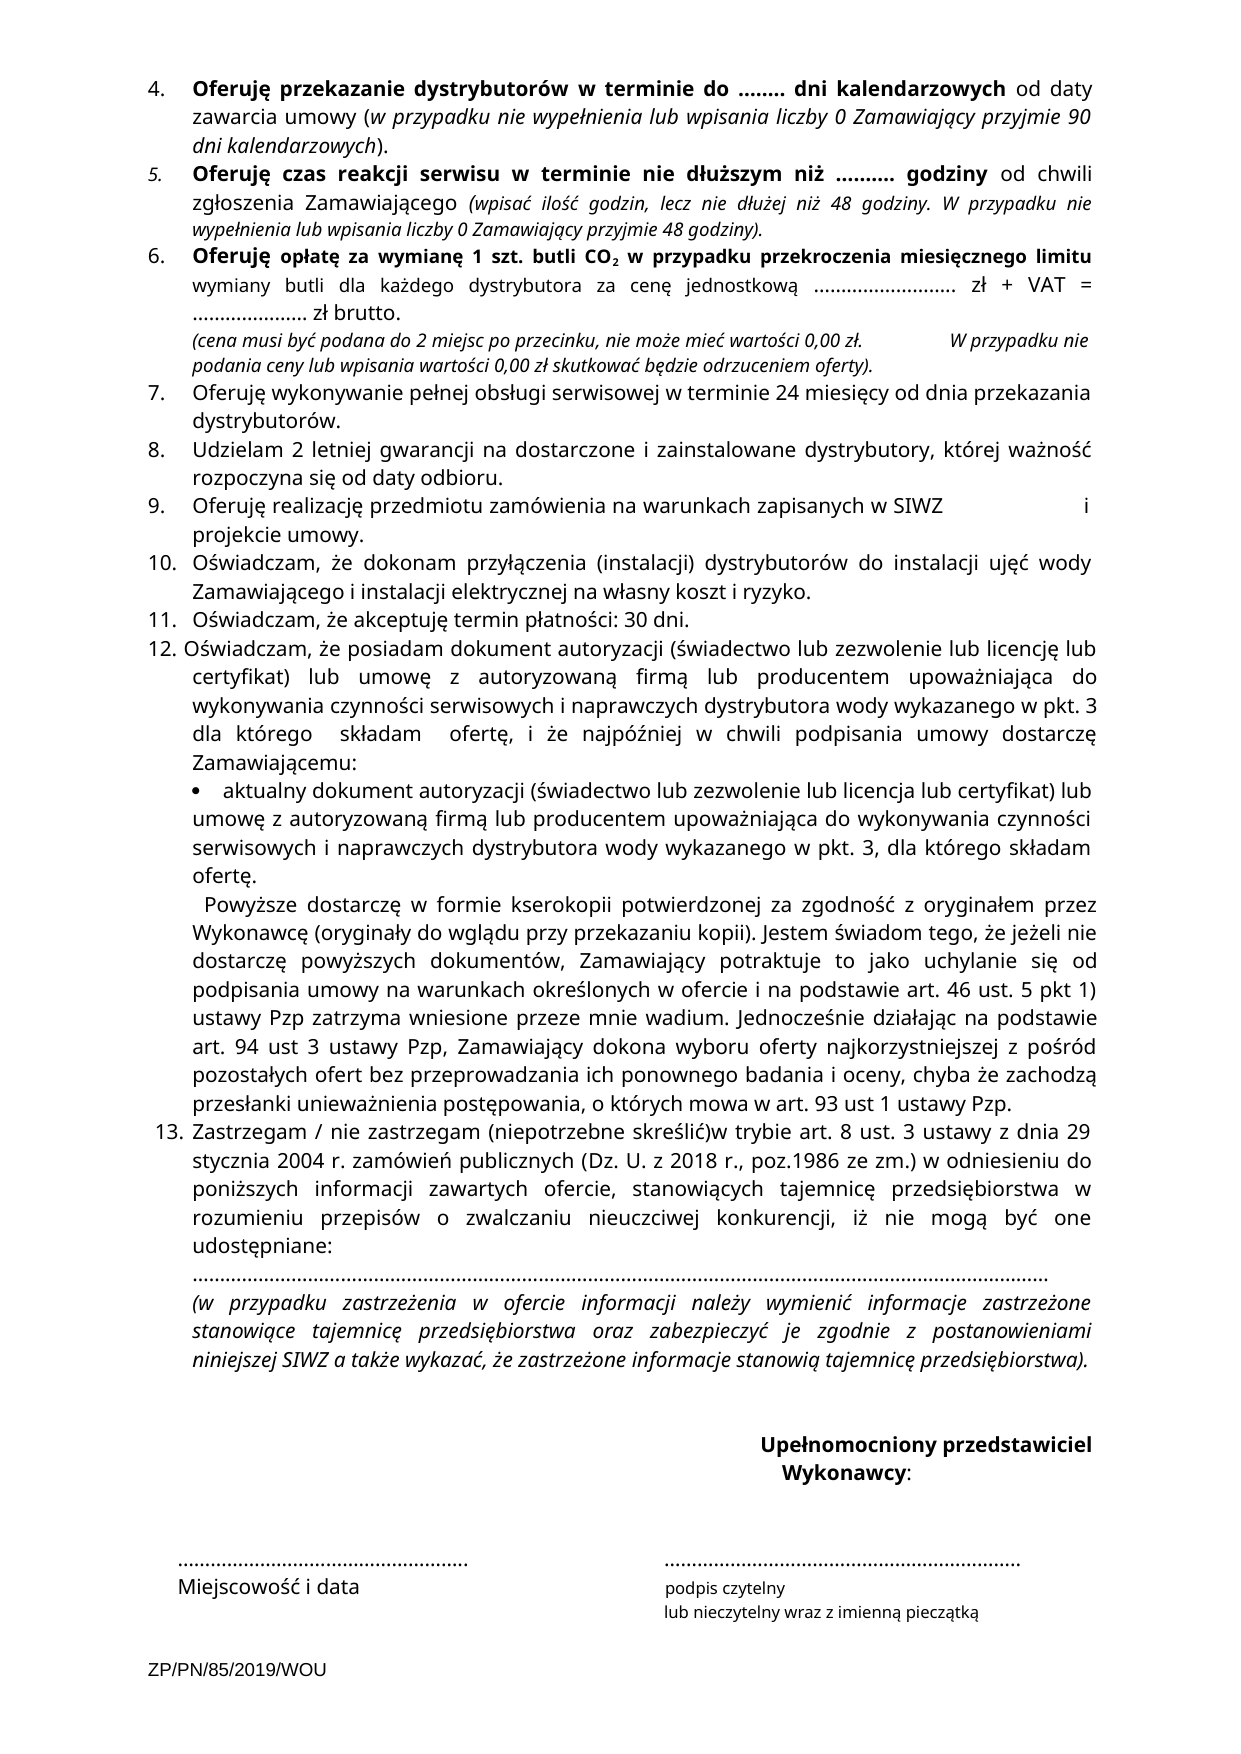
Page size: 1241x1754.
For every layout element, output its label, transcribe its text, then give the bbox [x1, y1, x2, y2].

list Oświadczam, że akceptuję termin płatności: 30 dni. [148, 605, 1092, 634]
list Oferuję realizację przedmiotu zamówienia na warunkach zapisanych w SIWZ i projekcie umowy. [148, 492, 1092, 548]
text (w przypadku zastrzeżenia w ofercie informacji należy wymienić informacje zastrzeżone stanowiące tajemnicę przedsiębiorstwa oraz zabezpieczyć je zgodnie z postanowieniami niniejszej SIWZ a także wykazać, że zastrzeżone informacje stanowią tajemnicę przedsiębiorstwa). [192, 1288, 1092, 1373]
list Zastrzegam / nie zastrzegam (niepotrzebne skreślić)w trybie art. 8 ust. 3 ustawy z dnia 29 stycznia 2004 r. zamówień publicznych (Dz. U. z 2018 r., poz.1986 ze zm.) w odniesieniu do poniższych informacji zawartych ofercie, stanowiących tajemnicę przedsiębiorstwa w rozumieniu przepisów o zwalczaniu nieuczciwej konkurencji, iż nie mogą być one udostępniane: [154, 1117, 1092, 1259]
text 12. Oświadczam, że posiadam dokument autoryzacji (świadectwo lub zezwolenie lub licencję lub certyfikat) lub umowę z autoryzowaną firmą lub producentem upoważniająca do wykonywania czynności serwisowych i naprawczych dystrybutora wody wykazanego w pkt. 3 dla którego składam ofertę, i że najpóźniej w chwili podpisania umowy dostarczę Zamawiającemu: [148, 634, 1098, 776]
list aktualny dokument autoryzacji (świadectwo lub zezwolenie lub licencja lub certyfikat) lub umowę z autoryzowaną firmą lub producentem upoważniająca do wykonywania czynności serwisowych i naprawczych dystrybutora wody wykazanego w pkt. 3, dla którego składam ofertę. [192, 776, 1092, 890]
text …………………………………………….. ……………………………………………………….. [177, 1544, 1092, 1572]
list Oferuję przekazanie dystrybutorów w terminie do …….. dni kalendarzowych od daty zawarcia umowy (w przypadku nie wypełnienia lub wpisania liczby 0 Zamawiający przyjmie 90 dni kalendarzowych). [148, 74, 1092, 159]
list Oferuję czas reakcji serwisu w terminie nie dłuższym niż ………. godziny od chwili zgłoszenia Zamawiającego (wpisać ilość godzin, lecz nie dłużej niż 48 godziny. W przypadku nie wypełnienia lub wpisania liczby 0 Zamawiający przyjmie 48 godziny). [148, 159, 1092, 242]
list Oferuję wykonywanie pełnej obsługi serwisowej w terminie 24 miesięcy od dnia przekazania dystrybutorów. [148, 378, 1092, 435]
text Powyższe dostarczę w formie kserokopii potwierdzonej za zgodność z oryginałem przez Wykonawcę (oryginały do wglądu przy przekazaniu kopii). Jestem świadom tego, że jeżeli nie dostarczę powyższych dokumentów, Zamawiający potraktuje to jako uchylanie się od podpisania umowy na warunkach określonych w ofercie i na podstawie art. 46 ust. 5 pkt 1) ustawy Pzp zatrzyma wniesione przeze mnie wadium. Jednocześnie działając na podstawie art. 94 ust 3 ustawy Pzp, Zamawiający dokona wyboru oferty najkorzystniejszej z pośród pozostałych ofert bez przeprowadzania ich ponownego badania i oceny, chyba że zachodzą przesłanki unieważnienia postępowania, o których mowa w art. 93 ust 1 ustawy Pzp. [148, 890, 1098, 1117]
list Oferuję opłatę za wymianę 1 szt. butli CO2 w przypadku przekroczenia miesięcznego limitu wymiany butli dla każdego dystrybutora za cenę jednostkową …………………….. zł + VAT = ………………… zł brutto. [148, 242, 1092, 327]
text lub nieczytelny wraz z imienną pieczątką [664, 1601, 1092, 1623]
list Oświadczam, że dokonam przyłączenia (instalacji) dystrybutorów do instalacji ujęć wody Zamawiającego i instalacji elektrycznej na własny koszt i ryzyko. [148, 548, 1092, 605]
list Udzielam 2 letniej gwarancji na dostarczone i zainstalowane dystrybutory, której ważność rozpoczyna się od daty odbioru. [148, 435, 1092, 492]
text ………………………………………………………………………………………………………………………………………… [192, 1259, 1092, 1288]
text Miejscowość i data podpis czytelny [177, 1572, 1092, 1601]
text Wykonawcy: [738, 1458, 1092, 1487]
text Upełnomocniony przedstawiciel [177, 1430, 1092, 1458]
